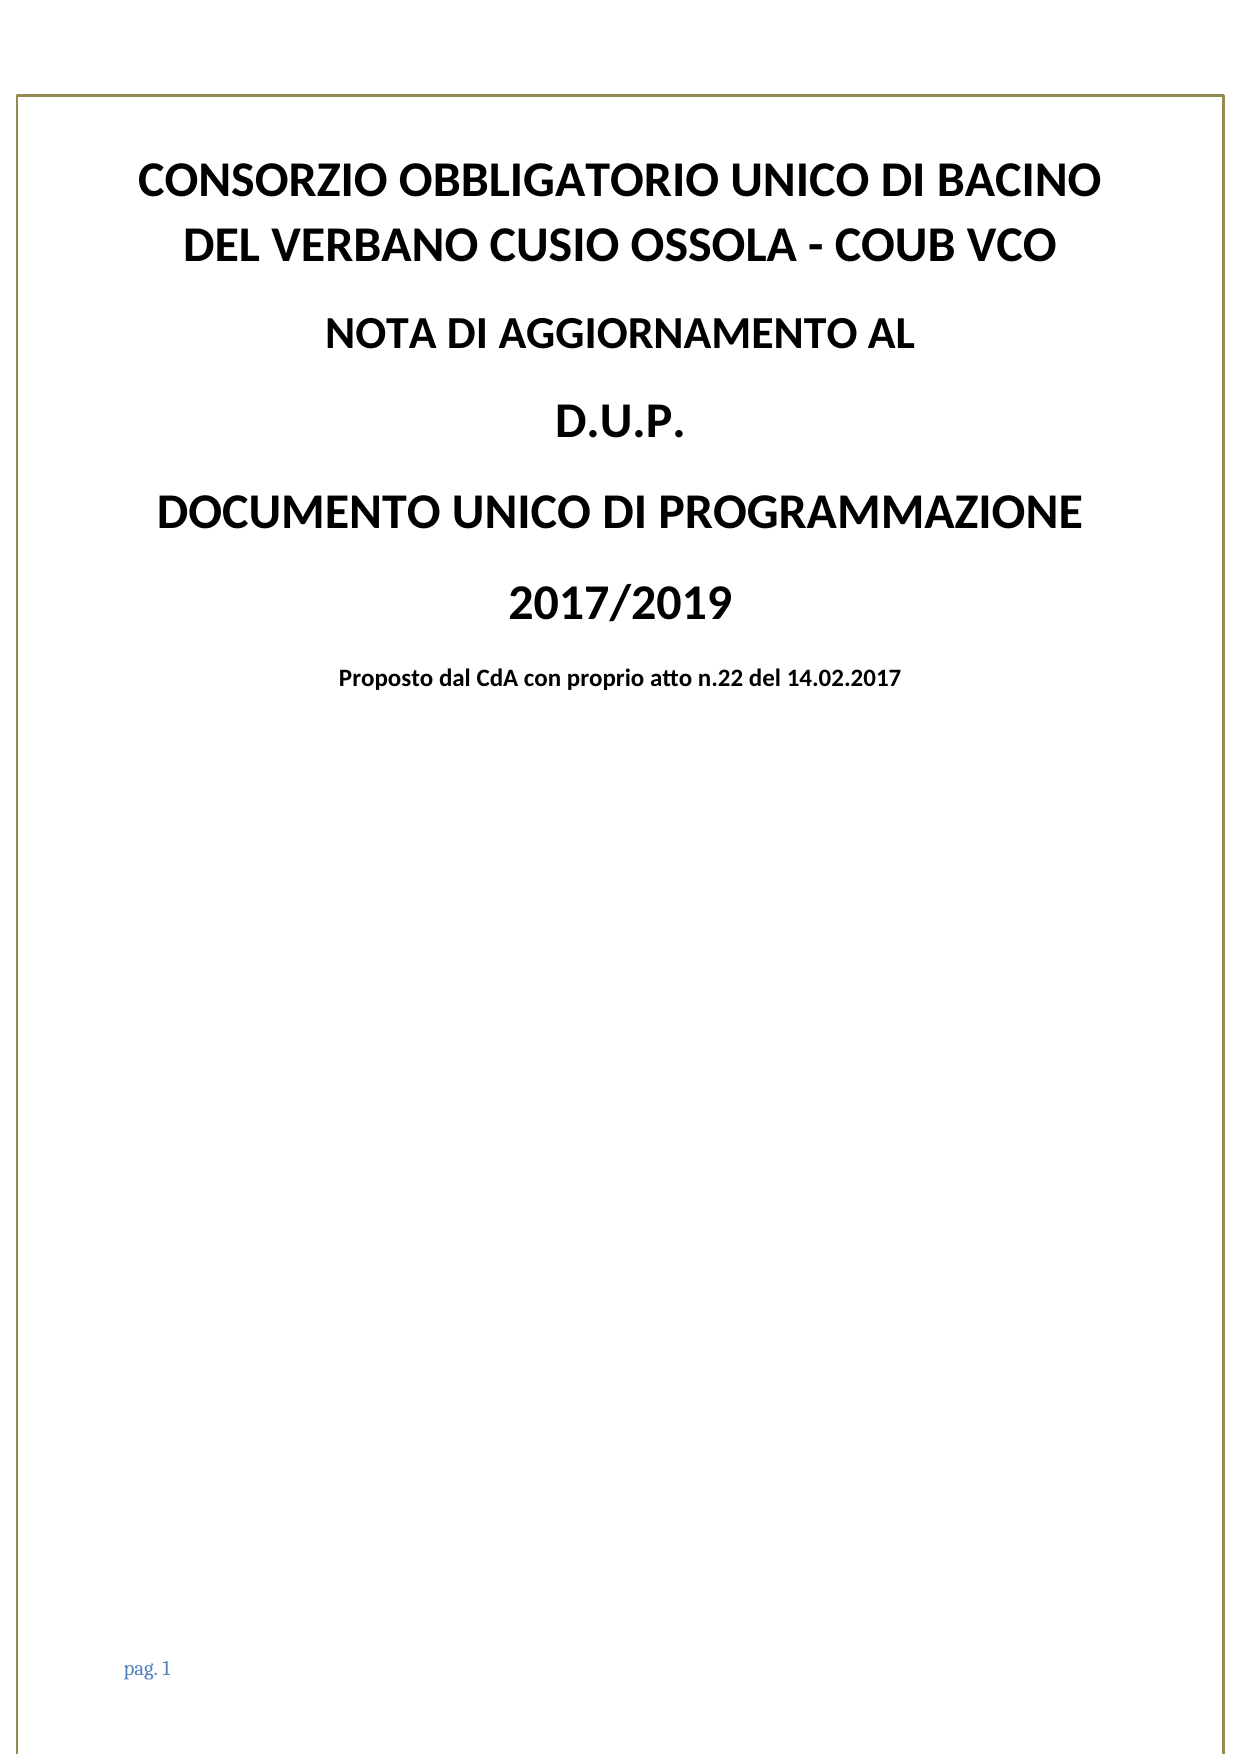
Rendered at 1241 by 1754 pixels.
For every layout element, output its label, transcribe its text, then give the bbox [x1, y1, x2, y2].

text 2017/2019 [118, 571, 1122, 632]
text Proposto dal CdA con proprio atto n.22 del 14.02.2017 [118, 662, 1122, 692]
text NOTA DI AGGIORNAMENTO AL [118, 304, 1122, 360]
text DOCUMENTO UNICO DI PROGRAMMAZIONE [118, 480, 1122, 541]
text CONSORZIO OBBLIGATORIO UNICO DI BACINO DEL VERBANO CUSIO OSSOLA - COUB VCO [118, 148, 1122, 274]
text D.U.P. [118, 389, 1122, 450]
